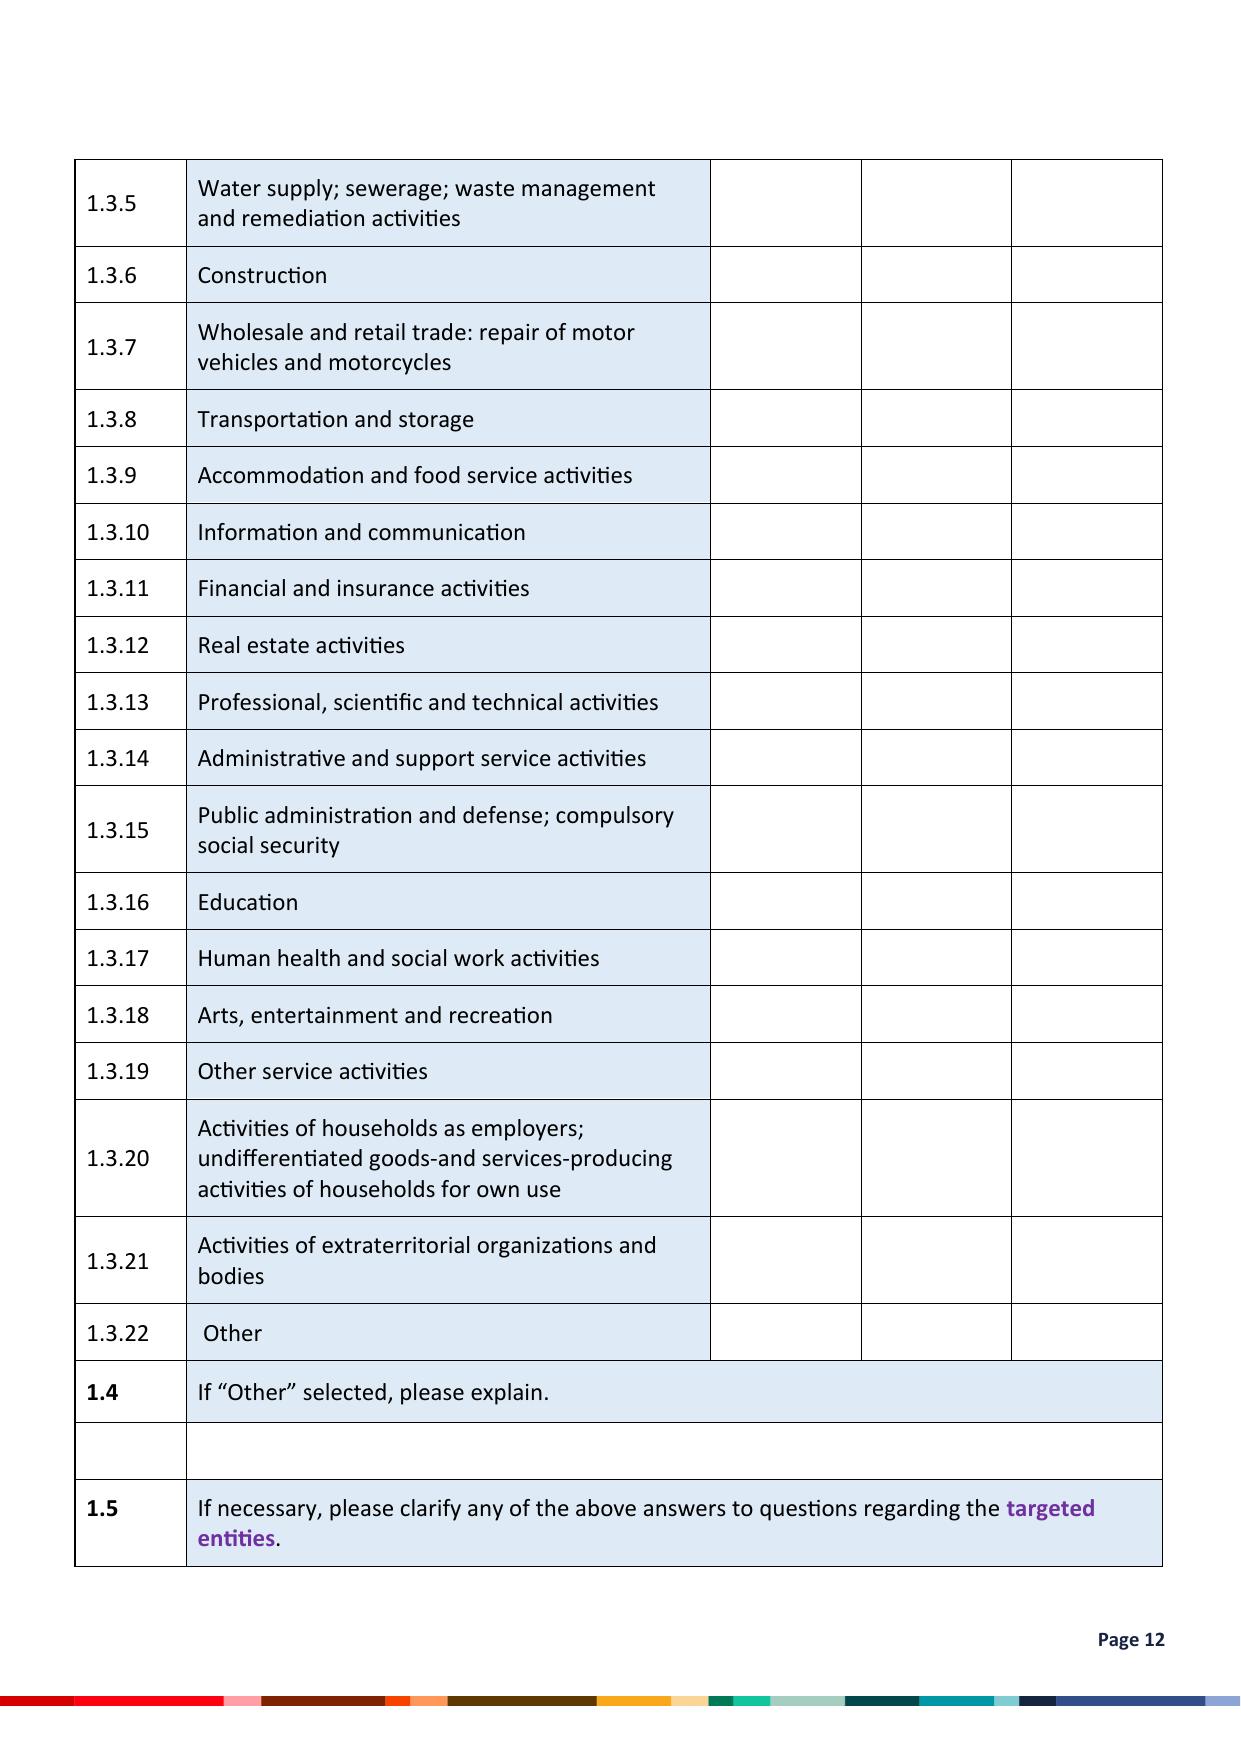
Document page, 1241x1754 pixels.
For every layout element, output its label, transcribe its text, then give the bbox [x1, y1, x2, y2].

table_cell [187, 1423, 1162, 1478]
table_cell Public administration and defense; compulsory social security [187, 786, 710, 872]
table_cell [862, 560, 1011, 616]
table_cell [1012, 247, 1162, 302]
table_cell [862, 1304, 1011, 1360]
table_cell 1.3.8 [76, 390, 186, 446]
table_cell 1.3.20 [76, 1100, 186, 1216]
table_cell [1012, 160, 1162, 246]
table_cell [711, 1304, 861, 1360]
table_cell [862, 390, 1011, 446]
table_cell 1.3.7 [76, 303, 186, 389]
table_cell [862, 247, 1011, 302]
table_cell [1012, 730, 1162, 785]
table_cell [711, 873, 861, 929]
table_cell 1.3.6 [76, 247, 186, 302]
table_cell [711, 1043, 861, 1098]
table_cell [862, 930, 1011, 985]
table_cell [711, 1217, 861, 1303]
table_cell [862, 873, 1011, 929]
table_cell [1012, 447, 1162, 502]
table_cell 1.3.15 [76, 786, 186, 872]
table_cell [862, 1217, 1011, 1303]
table_cell [76, 1423, 186, 1478]
table_cell [711, 617, 861, 672]
table_cell [862, 617, 1011, 672]
table_cell 1.5 [76, 1480, 186, 1566]
table_cell [862, 303, 1011, 389]
table_cell 1.3.12 [76, 617, 186, 672]
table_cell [187, 1480, 1162, 1566]
table_cell [1012, 873, 1162, 929]
table_cell [1012, 390, 1162, 446]
table_cell [1012, 1043, 1162, 1098]
table_cell 1.3.16 [76, 873, 186, 929]
table_cell [862, 730, 1011, 785]
table_cell [711, 303, 861, 389]
table_cell Construction [187, 247, 710, 302]
table_cell [711, 447, 861, 502]
table_cell [862, 1043, 1011, 1098]
table_cell Accommodation and food service activities [187, 447, 710, 502]
table_cell 1.3.5 [76, 160, 186, 246]
table_cell [862, 786, 1011, 872]
table_cell 1.3.19 [76, 1043, 186, 1098]
table_cell Real estate activities [187, 617, 710, 672]
table_cell Information and communication [187, 504, 710, 559]
table_cell [862, 1100, 1011, 1216]
table_cell 1.3.14 [76, 730, 186, 785]
table_cell [862, 986, 1011, 1042]
table_cell [711, 390, 861, 446]
table_cell [1012, 786, 1162, 872]
table_cell 1.3.11 [76, 560, 186, 616]
table_cell [1012, 617, 1162, 672]
table_cell Administrative and support service activities [187, 730, 710, 785]
picture [0, 1696, 1241, 1706]
table_cell [711, 730, 861, 785]
table_cell Transportation and storage [187, 390, 710, 446]
table_cell [1012, 1100, 1162, 1216]
table_cell Other [187, 1304, 710, 1360]
table_cell [1012, 930, 1162, 985]
table_cell Activities of extraterritorial organizations and bodies [187, 1217, 710, 1303]
table_cell [711, 1100, 861, 1216]
table_cell [711, 930, 861, 985]
table_cell 1.3.13 [76, 673, 186, 729]
table_cell [1012, 673, 1162, 729]
table_cell [862, 504, 1011, 559]
table_cell 1.4 [76, 1361, 186, 1422]
table_cell [1012, 1217, 1162, 1303]
table_cell [711, 786, 861, 872]
table_cell [711, 673, 861, 729]
table_cell [862, 447, 1011, 502]
table_cell [1012, 504, 1162, 559]
table_cell [711, 504, 861, 559]
table_cell Human health and social work activities [187, 930, 710, 985]
table_cell If “Other” selected, please explain. [187, 1361, 1162, 1422]
table_cell Other service activities [187, 1043, 710, 1098]
table_cell Financial and insurance activities [187, 560, 710, 616]
table_cell Arts, entertainment and recreation [187, 986, 710, 1042]
table_cell Wholesale and retail trade: repair of motor vehicles and motorcycles [187, 303, 710, 389]
table_cell [711, 560, 861, 616]
table_cell 1.3.18 [76, 986, 186, 1042]
table_cell Professional, scientific and technical activities [187, 673, 710, 729]
table_cell [711, 160, 861, 246]
table_cell Activities of households as employers; undifferentiated goods-and services-producing activities of households for own use [187, 1100, 710, 1216]
table_cell 1.3.22 [76, 1304, 186, 1360]
table_cell [1012, 560, 1162, 616]
table_cell 1.3.17 [76, 930, 186, 985]
table_cell [1012, 303, 1162, 389]
table_cell 1.3.21 [76, 1217, 186, 1303]
table_cell [862, 673, 1011, 729]
table_cell 1.3.9 [76, 447, 186, 502]
table_cell [711, 986, 861, 1042]
table_cell Water supply; sewerage; waste management and remediation activities [187, 160, 710, 246]
table_cell Education [187, 873, 710, 929]
table_cell [862, 160, 1011, 246]
table_cell [1012, 1304, 1162, 1360]
table_cell [711, 247, 861, 302]
table_cell [1012, 986, 1162, 1042]
table_cell 1.3.10 [76, 504, 186, 559]
